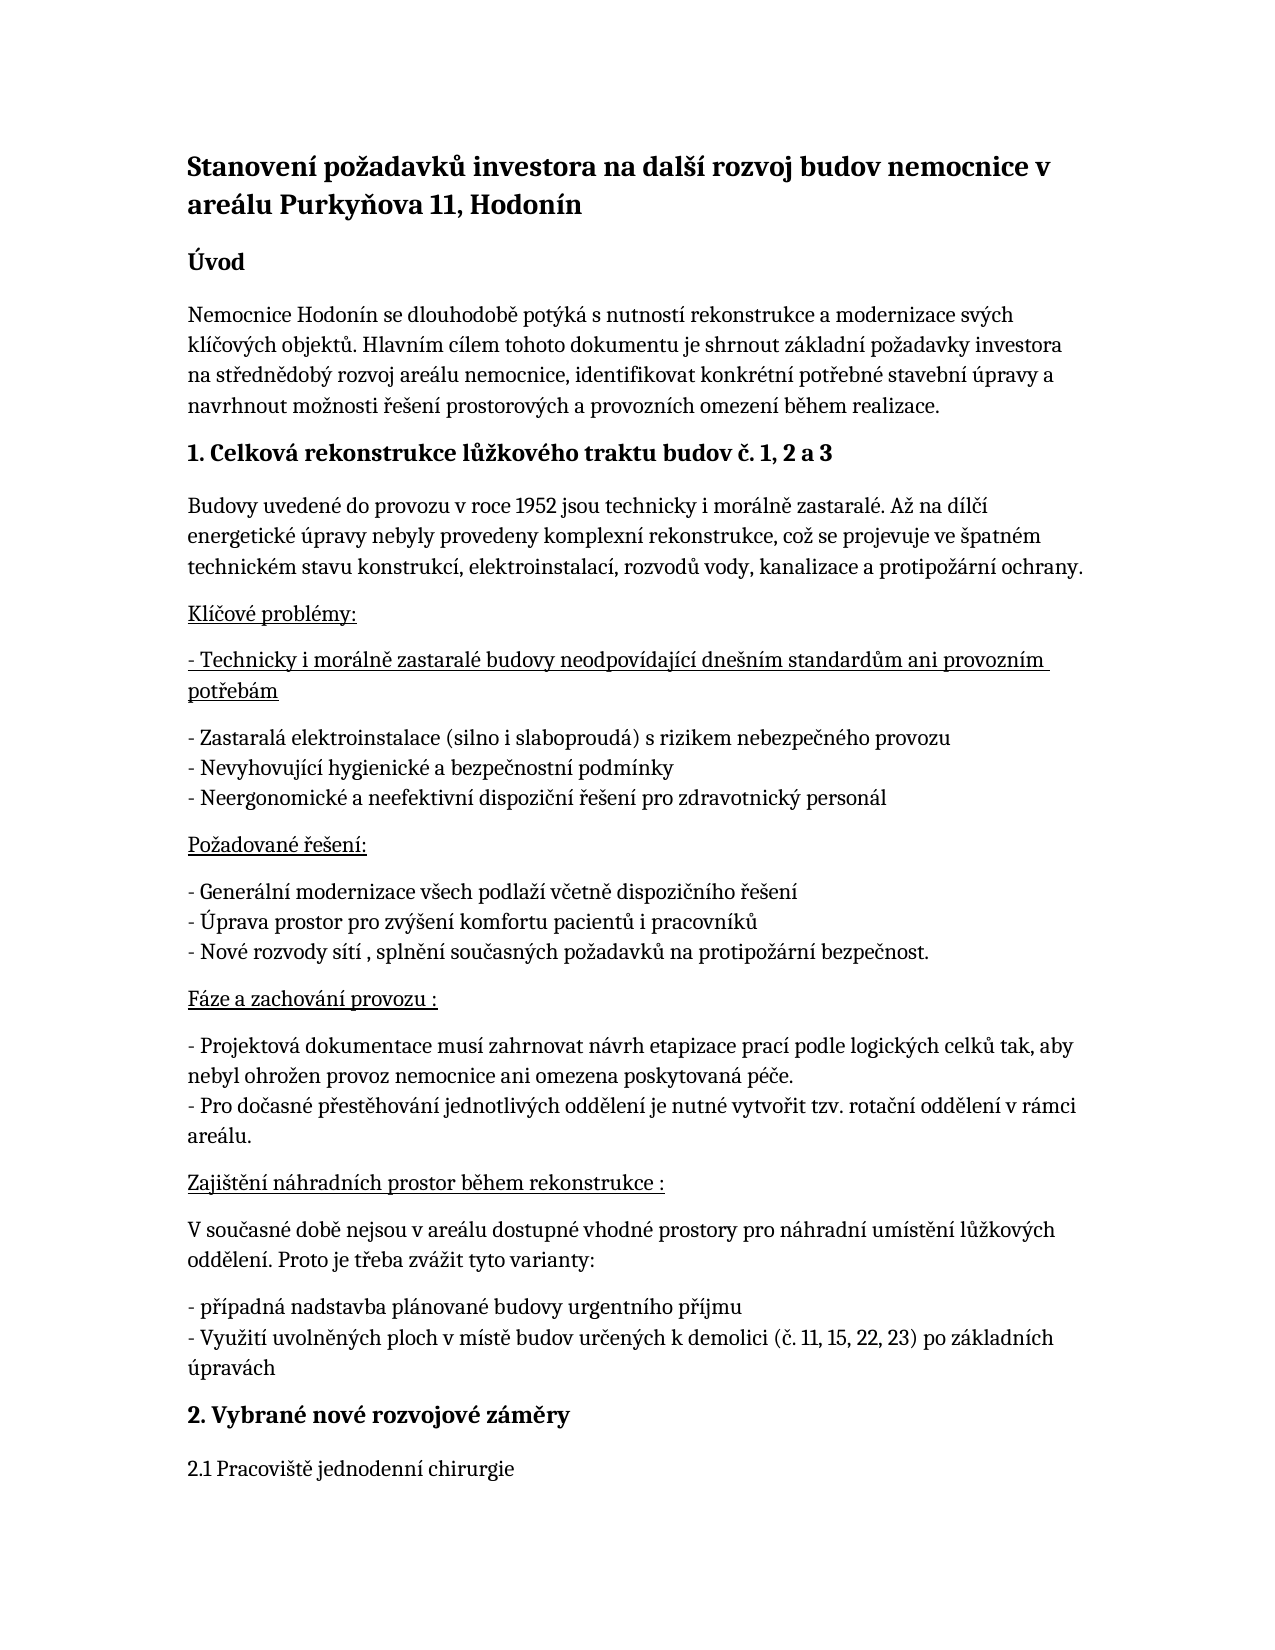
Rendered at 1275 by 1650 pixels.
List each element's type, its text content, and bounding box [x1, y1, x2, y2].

text 2.1 Pracoviště jednodenní chirurgie [187, 1455, 1087, 1482]
text 1. Celková rekonstrukce lůžkového traktu budov č. 1, 2 a 3 [187, 439, 1087, 468]
text 2. Vybrané nové rozvojové záměry [187, 1401, 1087, 1430]
text - Technicky i morálně zastaralé budovy neodpovídající dnešním standardům ani provozním potřebám [187, 647, 1087, 704]
text - případná nadstavba plánované budovy urgentního příjmu - Využití uvolněných ploch v místě budov určených k demolici (č. 11, 15, 22, 23) po základních úpravách [187, 1294, 1087, 1381]
text Klíčové problémy: [187, 600, 1087, 627]
text Fáze a zachování provozu : [187, 986, 1087, 1012]
text Stanovení požadavků investora na další rozvoj budov nemocnice v areálu Purkyňova 11, Hodonín [187, 150, 1087, 222]
text Úvod [187, 248, 1087, 277]
text - Zastaralá elektroinstalace (silno i slaboproudá) s rizikem nebezpečného provozu - Nevyhovující hygienické a bezpečnostní podmínky - Neergonomické a neefektivní dispoziční řešení pro zdravotnický personál [187, 724, 1087, 811]
text Zajištění náhradních prostor během rekonstrukce : [187, 1170, 1087, 1197]
text Budovy uvedené do provozu v roce 1952 jsou technicky i morálně zastaralé. Až na dílčí energetické úpravy nebyly provedeny komplexní rekonstrukce, což se projevuje ve špatném technickém stavu konstrukcí, elektroinstalací, rozvodů vody, kanalizace a protipožární ochrany. [187, 493, 1087, 580]
text Nemocnice Hodonín se dlouhodobě potýká s nutností rekonstrukce a modernizace svých klíčových objektů. Hlavním cílem tohoto dokumentu je shrnout základní požadavky investora na střednědobý rozvoj areálu nemocnice, identifikovat konkrétní potřebné stavební úpravy a navrhnout možnosti řešení prostorových a provozních omezení během realizace. [187, 302, 1087, 419]
text V současné době nejsou v areálu dostupné vhodné prostory pro náhradní umístění lůžkových oddělení. Proto je třeba zvážit tyto varianty: [187, 1217, 1087, 1274]
text - Projektová dokumentace musí zahrnovat návrh etapizace prací podle logických celků tak, aby nebyl ohrožen provoz nemocnice ani omezena poskytovaná péče. - Pro dočasné přestěhování jednotlivých oddělení je nutné vytvořit tzv. rotační oddělení v rámci areálu. [187, 1033, 1087, 1150]
text - Generální modernizace všech podlaží včetně dispozičního řešení - Úprava prostor pro zvýšení komfortu pacientů i pracovníků - Nové rozvody sítí , splnění současných požadavků na protipožární bezpečnost. [187, 878, 1087, 965]
text Požadované řešení: [187, 832, 1087, 858]
